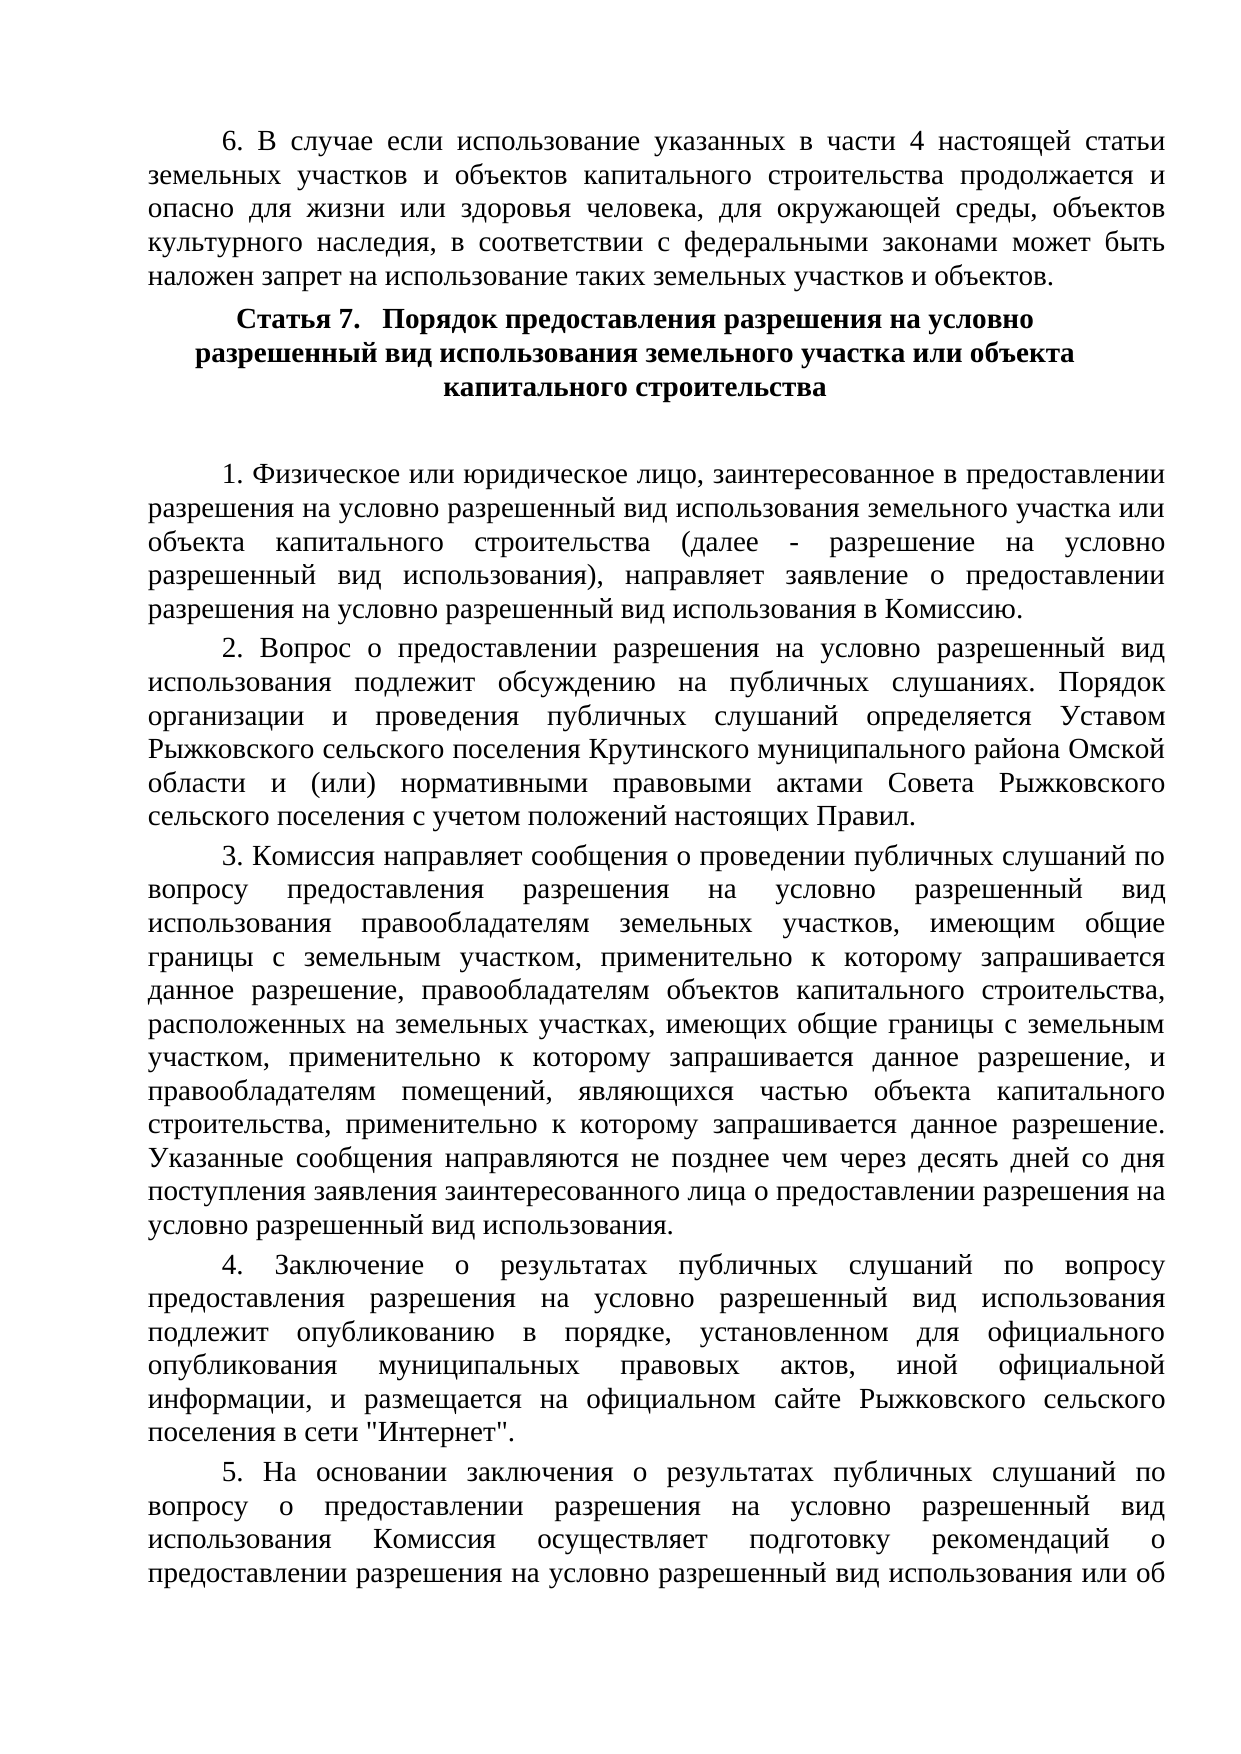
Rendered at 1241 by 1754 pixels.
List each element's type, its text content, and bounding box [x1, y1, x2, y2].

text 3. Комиссия направляет сообщения о проведении публичных слушаний по вопросу предоставления разрешения на условно разрешенный вид использования правообладателям земельных участков, имеющим общие границы с земельным участком, применительно к которому запрашивается данное разрешение, правообладателям объектов капитального строительства, расположенных на земельных участках, имеющих общие границы с земельным участком, применительно к которому запрашивается данное разрешение, и правообладателям помещений, являющихся частью объекта капитального строительства, применительно к которому запрашивается данное разрешение. Указанные сообщения направляются не позднее чем через десять дней со дня поступления заявления заинтересованного лица о предоставлении разрешения на условно разрешенный вид использования. [148, 838, 1166, 1241]
text 4. Заключение о результатах публичных слушаний по вопросу предоставления разрешения на условно разрешенный вид использования подлежит опубликованию в порядке, установленном для официального опубликования муниципальных правовых актов, иной официальной информации, и размещается на официальном сайте Рыжковского сельского поселения в сети "Интернет". [148, 1247, 1166, 1448]
text 2. Вопрос о предоставлении разрешения на условно разрешенный вид использования подлежит обсуждению на публичных слушаниях. Порядок организации и проведения публичных слушаний определяется Уставом Рыжковского сельского поселения Крутинского муниципального района Омской области и (или) нормативными правовыми актами Совета Рыжковского сельского поселения с учетом положений настоящих Правил. [148, 631, 1166, 832]
text 6. В случае если использование указанных в части 4 настоящей статьи земельных участков и объектов капитального строительства продолжается и опасно для жизни или здоровья человека, для окружающей среды, объектов культурного наследия, в соответствии с федеральными законами может быть наложен запрет на использование таких земельных участков и объектов. [148, 123, 1166, 291]
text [148, 1454, 1166, 1588]
subtitle Статья 7. Порядок предоставления разрешения на условно разрешенный вид использования земельного участка или объекта капитального строительства [148, 302, 1122, 402]
text 1. Физическое или юридическое лицо, заинтересованное в предоставлении разрешения на условно разрешенный вид использования земельного участка или объекта капитального строительства (далее - разрешение на условно разрешенный вид использования), направляет заявление о предоставлении разрешения на условно разрешенный вид использования в Комиссию. [148, 457, 1166, 624]
